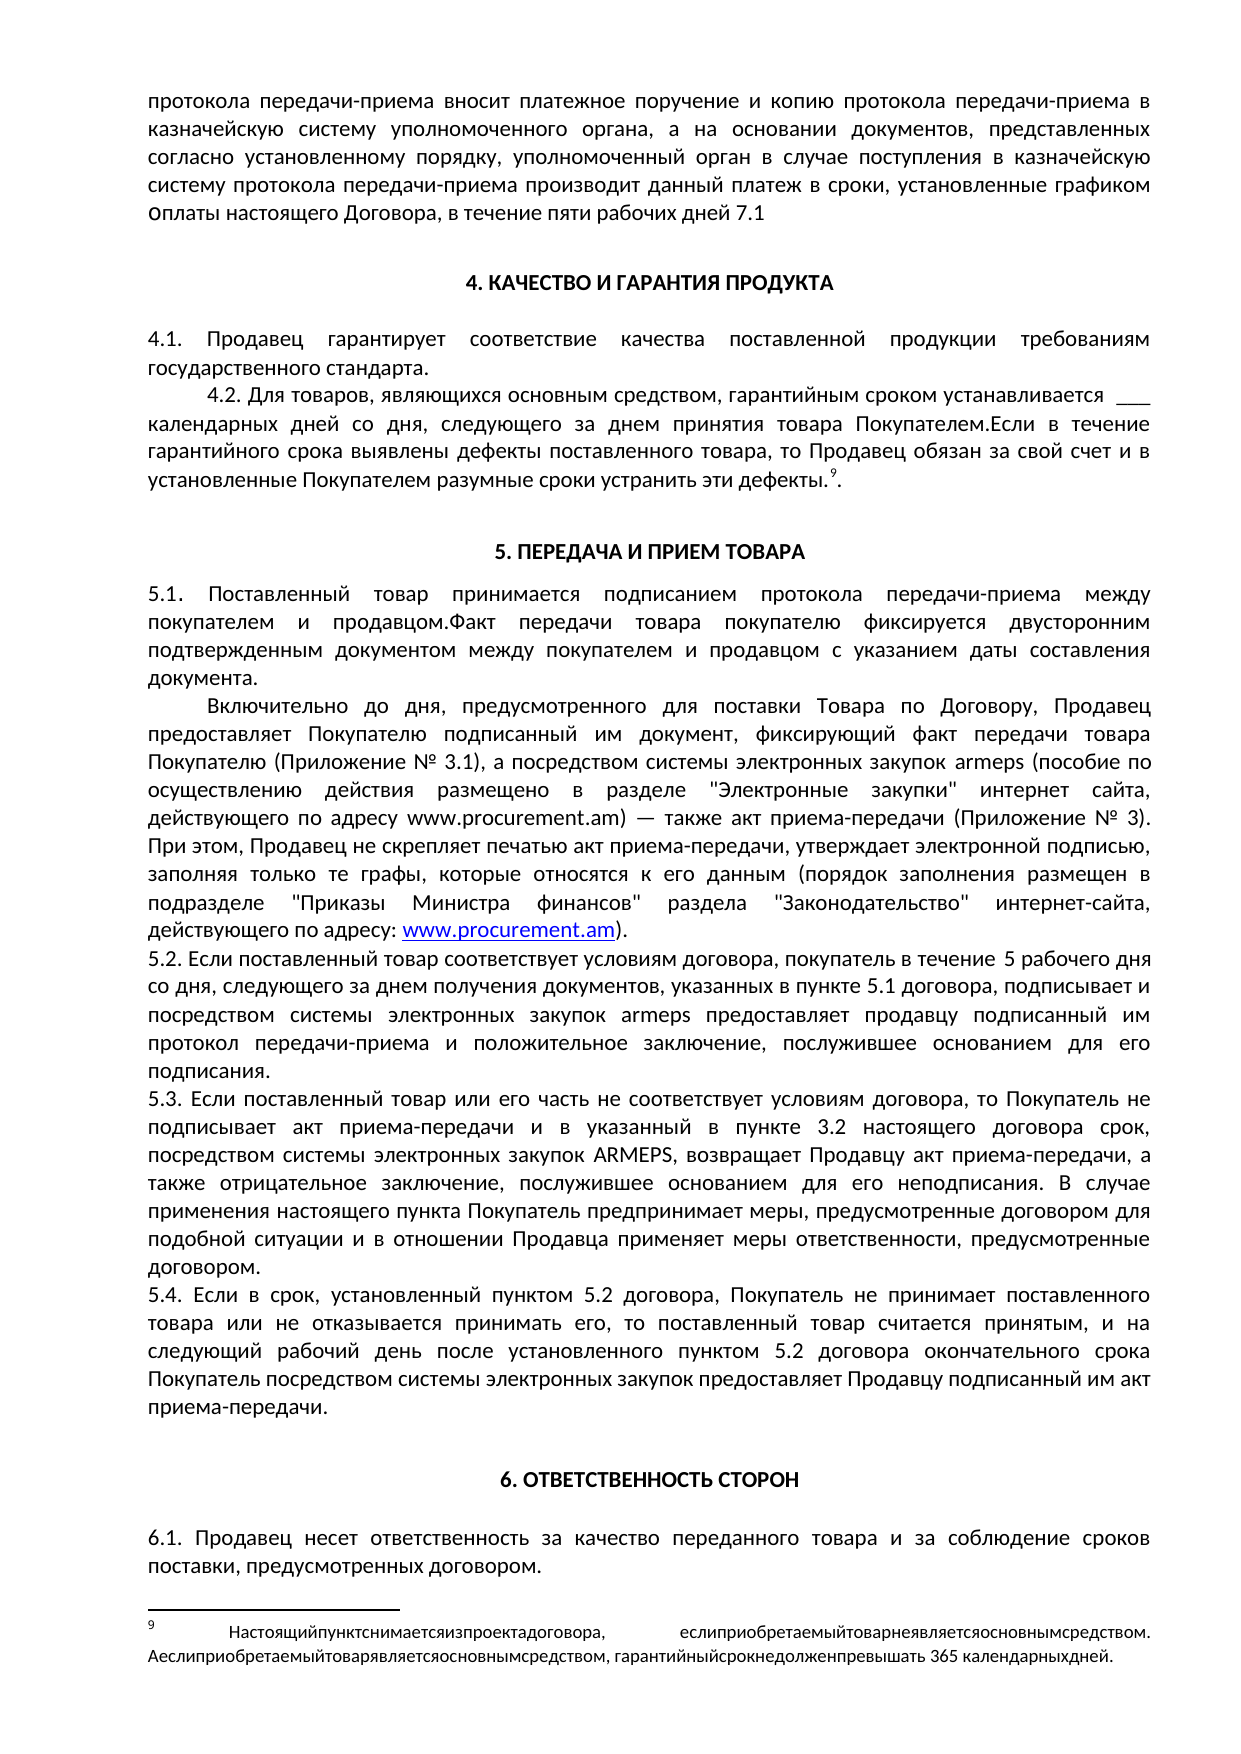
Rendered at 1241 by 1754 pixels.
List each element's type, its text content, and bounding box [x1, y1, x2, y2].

text Включительно до дня, предусмотренного для поставки Товара по Договору, Продавец предоставляет Покупателю подписанный им документ, фиксирующий факт передачи товара Покупателю (Приложение № 3.1), а посредством системы электронных закупок armeps (пособие по осуществлению действия размещено в разделе "Электронные закупки" интернет сайта, действующего по адресу www.procurement.am) — также акт приема-передачи (Приложение № 3). При этом, Продавец не скрепляет печатью акт приема-передачи, утверждает электронной подписью, заполняя только те графы, которые относятся к его данным (порядок заполнения размещен в подразделе "Приказы Министра финансов" раздела "Законодательство" интернет-сайта, действующего по адресу: www.procurement.am). [148, 691, 1152, 944]
text 5.4. Если в срок, установленный пунктом 5.2 договора, Покупатель не принимает поставленного товара или не отказывается принимать его, то поставленный товар считается принятым, и на следующий рабочий день после установленного пунктом 5.2 договора окончательного срока Покупатель посредством системы электронных закупок предоставляет Продавцу подписанный им акт приема-передачи. [148, 1280, 1152, 1420]
text 4.1. Продавец гарантирует соответствие качества поставленной продукции требованиям государственного стандарта. [148, 324, 1152, 381]
text 5.2. Если поставленный товар соответствует условиям договора, покупатель в течение 5 рабочего дня со дня, следующего за днем получения документов, указанных в пункте 5.1 договора, подписывает и посредством системы электронных закупок armeps предоставляет продавцу подписанный им протокол передачи-приема и положительное заключение, послужившее основанием для его подписания. [148, 944, 1152, 1084]
text 5.3. Если поставленный товар или его часть не соответствует условиям договора, то Покупатель не подписывает акт приема-передачи и в указанный в пункте 3.2 настоящего договора срок, посредством системы электронных закупок ARMEPS, возвращает Продавцу акт приема-передачи, а также отрицательное заключение, послужившее основанием для его неподписания. В случае применения настоящего пункта Покупатель предпринимает меры, предусмотренные договором для подобной ситуации и в отношении Продавца применяет меры ответственности, предусмотренные договором. [148, 1084, 1152, 1280]
text 4. КАЧЕСТВО И ГАРАНТИЯ ПРОДУКТА [148, 268, 1152, 297]
text 6.1. Продавец несет ответственность за качество переданного товара и за соблюдение сроков поставки, предусмотренных договором. [148, 1523, 1152, 1579]
text 5. ПЕРЕДАЧА И ПРИЕМ ТОВАРА [148, 537, 1152, 565]
text 6. ОТВЕТСТВЕННОСТЬ СТОРОН [148, 1465, 1152, 1493]
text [148, 86, 1152, 227]
text 5.1․ Поставленный товар принимается подписанием протокола передачи-приема между покупателем и продавцом.Факт передачи товара покупателю фиксируется двусторонним подтвержденным документом между покупателем и продавцом с указанием даты составления документа. [148, 579, 1152, 691]
text 4.2. Для товаров, являющихся основным средством, гарантийным сроком устанавливается ___ календарных дней со дня, следующего за днем принятия товара Покупателем.Если в течение гарантийного срока выявлены дефекты поставленного товара, то Продавец обязан за свой счет и в установленные Покупателем разумные сроки устранить эти дефекты.. [148, 381, 1152, 493]
